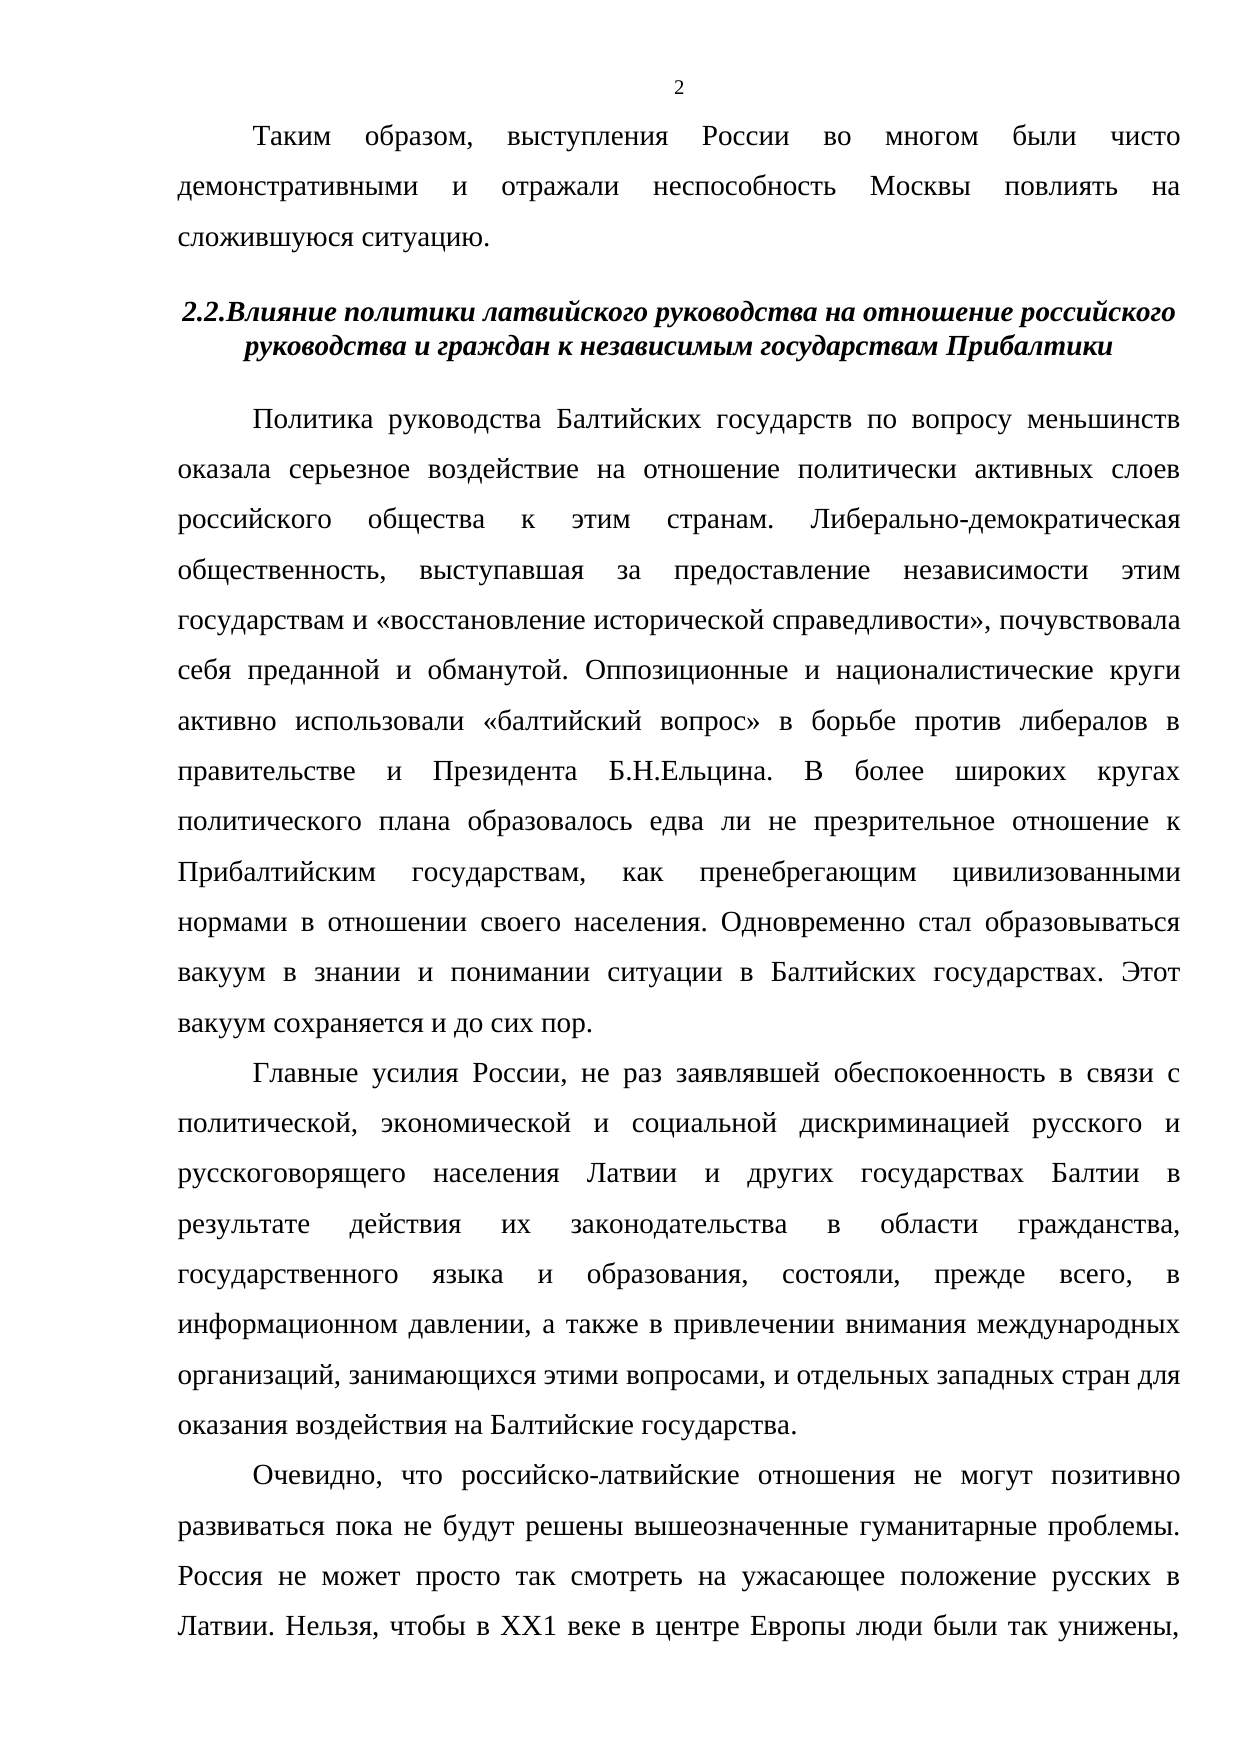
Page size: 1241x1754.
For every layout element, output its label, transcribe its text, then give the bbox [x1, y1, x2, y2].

text Таким образом, выступления России во многом были чисто демонстративными и отражали неспособность Москвы повлиять на сложившуюся ситуацию. [177, 118, 1181, 252]
text Политика руководства Балтийских государств по вопросу меньшинств оказала серьезное воздействие на отношение политически активных слоев российского общества к этим странам. Либерально-демократическая общественность, выступавшая за предоставление независимости этим государствам и «восстановление исторической справедливости», почувствовала себя преданной и обманутой. Оппозиционные и националистические круги активно использовали «балтийский вопрос» в борьбе против либералов в правительстве и Президента Б.Н.Ельцина. В более широких кругах политического плана образовалось едва ли не презрительное отношение к Прибалтийским государствам, как пренебрегающим цивилизованными нормами в отношении своего населения. Одновременно стал образовываться вакуум в знании и понимании ситуации в Балтийских государствах. Этот вакуум сохраняется и до сих пор. [177, 401, 1181, 1038]
subtitle 2.2.Влияние политики латвийского руководства на отношение российского руководства и граждан к независимым государствам Прибалтики [177, 294, 1181, 361]
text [177, 1457, 1181, 1642]
text Главные усилия России, не раз заявлявшей обеспокоенность в связи с политической, экономической и социальной дискриминацией русского и русскоговорящего населения Латвии и других государствах Балтии в результате действия их законодательства в области гражданства, государственного языка и образования, состояли, прежде всего, в информационном давлении, а также в привлечении внимания международных организаций, занимающихся этими вопросами, и отдельных западных стран для оказания воздействия на Балтийские государства. [177, 1055, 1181, 1441]
